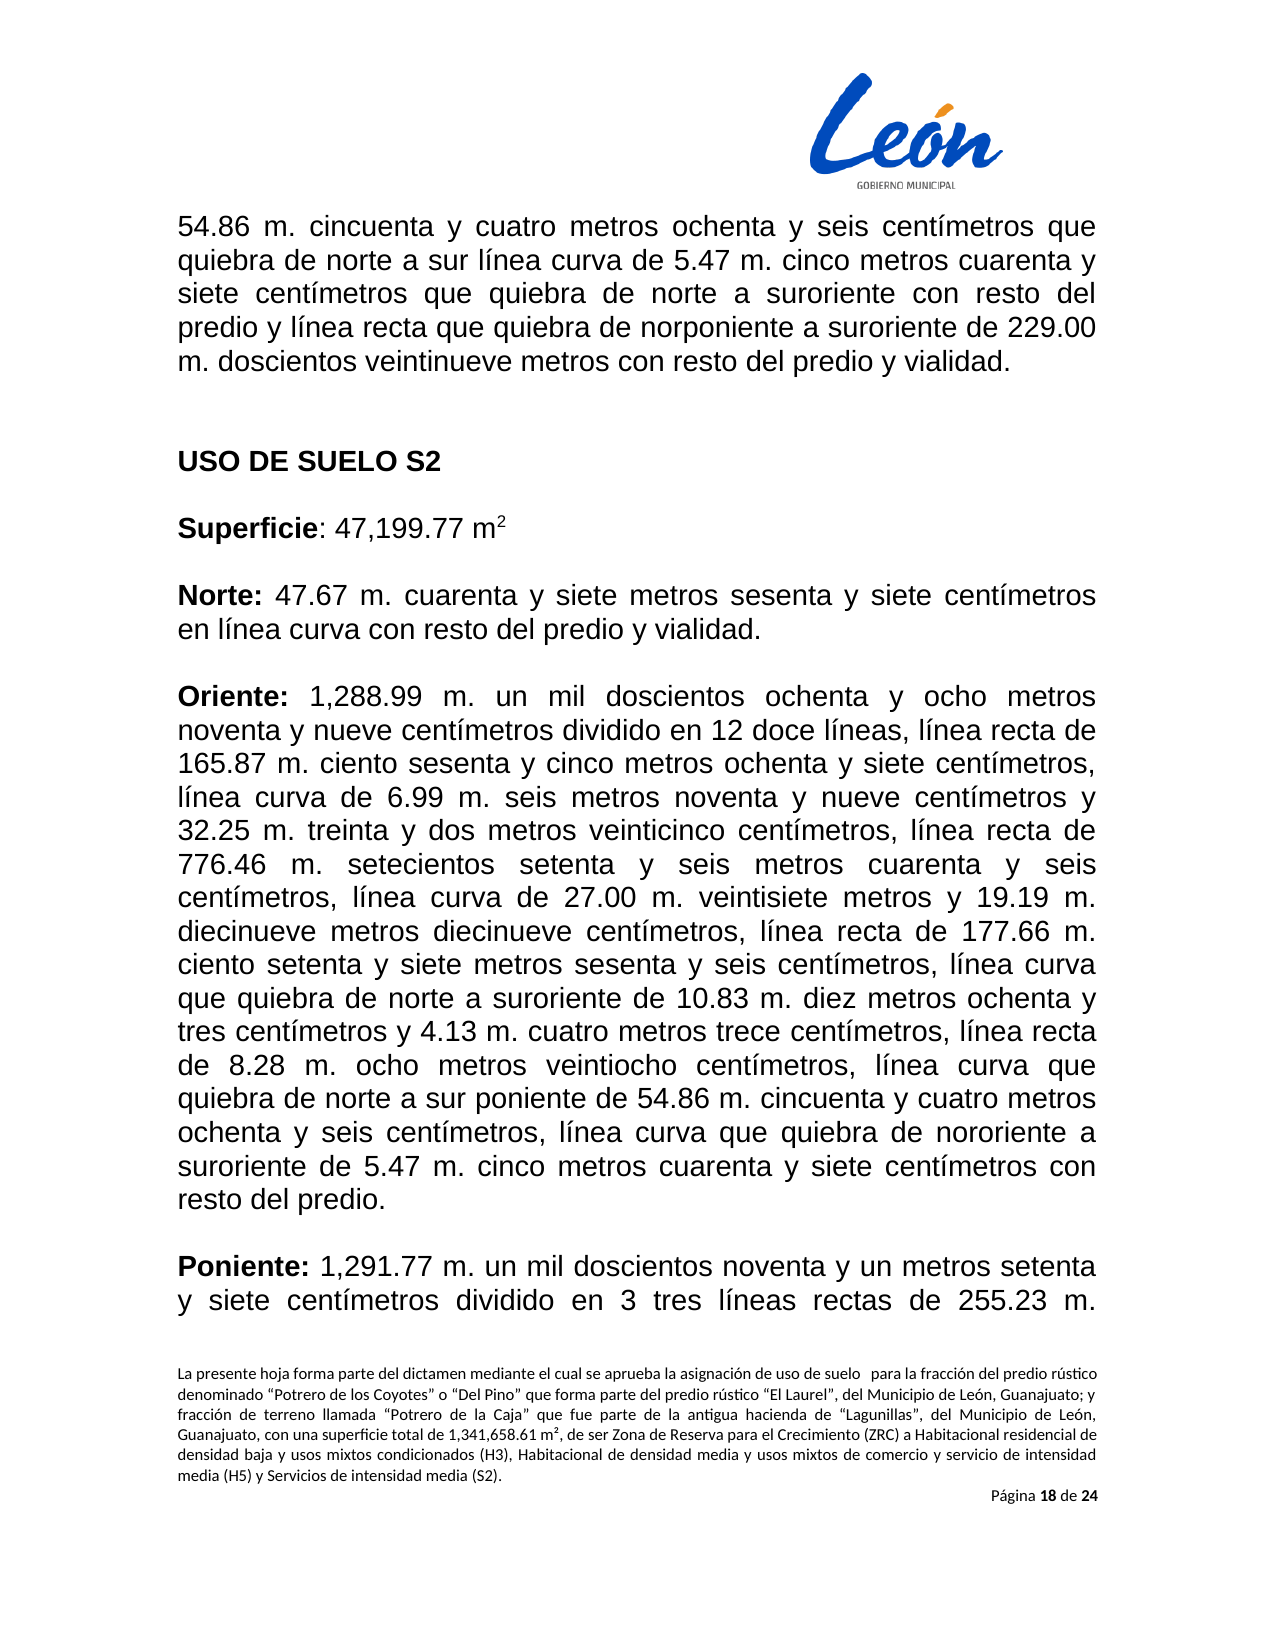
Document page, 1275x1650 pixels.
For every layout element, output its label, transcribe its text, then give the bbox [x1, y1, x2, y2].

text Norte: 47.67 m. cuarenta y siete metros sesenta y siete centímetros en línea curva con resto del predio y vialidad. [177, 578, 1098, 645]
picture [766, 73, 1047, 189]
text USO DE SUELO S2 [177, 444, 1098, 478]
text Oriente: 1,288.99 m. un mil doscientos ochenta y ocho metros noventa y nueve centímetros dividido en 12 doce líneas, línea recta de 165.87 m. ciento sesenta y cinco metros ochenta y siete centímetros, línea curva de 6.99 m. seis metros noventa y nueve centímetros y 32.25 m. treinta y dos metros veinticinco centímetros, línea recta de 776.46 m. setecientos setenta y seis metros cuarenta y seis centímetros, línea curva de 27.00 m. veintisiete metros y 19.19 m. diecinueve metros diecinueve centímetros, línea recta de 177.66 m. ciento setenta y siete metros sesenta y seis centímetros, línea curva que quiebra de norte a suroriente de 10.83 m. diez metros ochenta y tres centímetros y 4.13 m. cuatro metros trece centímetros, línea recta de 8.28 m. ocho metros veintiocho centímetros, línea curva que quiebra de norte a sur poniente de 54.86 m. cincuenta y cuatro metros ochenta y seis centímetros, línea curva que quiebra de nororiente a suroriente de 5.47 m. cinco metros cuarenta y siete centímetros con resto del predio. [177, 679, 1098, 1216]
text Superficie: 47,199.77 m2 [177, 511, 1098, 545]
